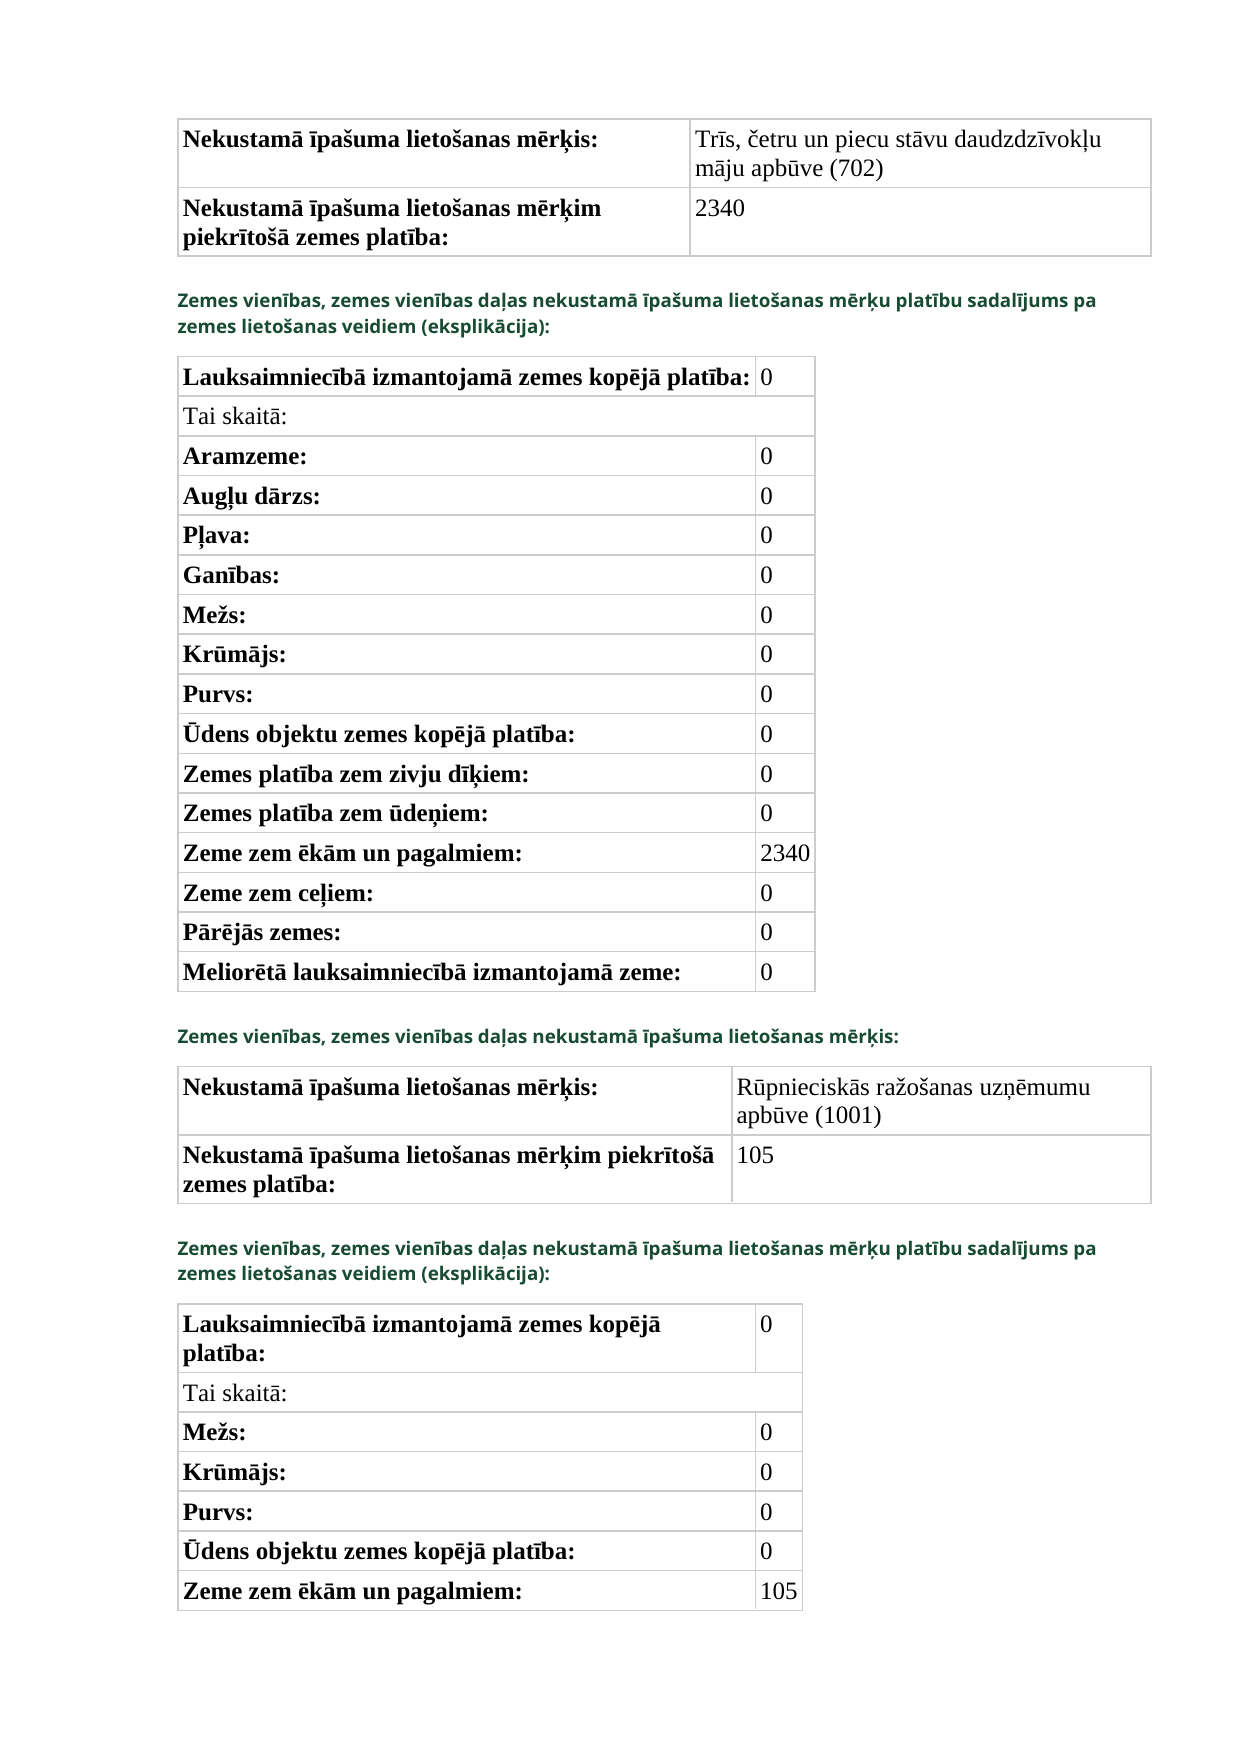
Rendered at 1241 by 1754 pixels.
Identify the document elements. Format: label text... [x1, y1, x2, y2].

table_cell Augļu dārzs: [179, 476, 755, 514]
text Zemes vienības, zemes vienības daļas nekustamā īpašuma lietošanas mērķis: [177, 1023, 1152, 1049]
table_header 0 [756, 1305, 802, 1371]
table_cell 0 [756, 794, 814, 832]
table_cell 0 [756, 714, 814, 752]
table_cell Zeme zem ceļiem: [179, 873, 755, 911]
table_cell 0 [756, 873, 814, 911]
table_cell Tai skaitā: [179, 397, 814, 435]
table_header Trīs, četru un piecu stāvu daudzdzīvokļu māju apbūve (702) [691, 120, 1150, 187]
table_header Lauksaimniecībā izmantojamā zemes kopējā platība: [179, 1305, 755, 1371]
table_cell 0 [756, 1492, 802, 1530]
table_cell Krūmājs: [179, 1452, 755, 1490]
table_cell Pārējās zemes: [179, 913, 755, 951]
table_cell Zemes platība zem ūdeņiem: [179, 794, 755, 832]
table_cell Krūmājs: [179, 635, 755, 673]
table_cell 2340 [756, 833, 814, 871]
table_cell 0 [756, 1452, 802, 1490]
table_cell Zemes platība zem zivju dīķiem: [179, 754, 755, 792]
table_header Nekustamā īpašuma lietošanas mērķis: [179, 1067, 731, 1134]
table_cell Zeme zem ēkām un pagalmiem: [179, 833, 755, 871]
table_cell Nekustamā īpašuma lietošanas mērķim piekrītošā zemes platība: [179, 1136, 731, 1202]
table_cell 0 [756, 437, 814, 474]
table_cell 0 [756, 1532, 802, 1570]
table_cell Tai skaitā: [179, 1373, 802, 1411]
table_cell 0 [756, 952, 814, 991]
table_cell Mežs: [179, 595, 755, 633]
table_cell 0 [756, 754, 814, 792]
table_cell Zeme zem ēkām un pagalmiem: [179, 1571, 755, 1609]
table_cell Nekustamā īpašuma lietošanas mērķim piekrītošā zemes platība: [179, 188, 689, 255]
table_cell 0 [756, 516, 814, 554]
table_cell Purvs: [179, 675, 755, 713]
table_cell 0 [756, 913, 814, 951]
table_cell Aramzeme: [179, 437, 755, 474]
table_cell Ūdens objektu zemes kopējā platība: [179, 714, 755, 752]
table_cell 105 [733, 1136, 1150, 1202]
text Zemes vienības, zemes vienības daļas nekustamā īpašuma lietošanas mērķu platību sadalījums pa zemes lietošanas veidiem (eksplikācija): [177, 288, 1152, 339]
table_cell Ganības: [179, 556, 755, 594]
table_header Nekustamā īpašuma lietošanas mērķis: [179, 120, 689, 187]
text Zemes vienības, zemes vienības daļas nekustamā īpašuma lietošanas mērķu platību sadalījums pa zemes lietošanas veidiem (eksplikācija): [177, 1235, 1152, 1286]
table_cell 2340 [691, 188, 1150, 255]
table_cell Ūdens objektu zemes kopējā platība: [179, 1532, 755, 1570]
table_cell 105 [756, 1571, 802, 1609]
table_cell Meliorētā lauksaimniecībā izmantojamā zeme: [179, 952, 755, 991]
table_cell Purvs: [179, 1492, 755, 1530]
table_header Lauksaimniecībā izmantojamā zemes kopējā platība: [179, 357, 755, 395]
table_cell 0 [756, 675, 814, 713]
table_cell Pļava: [179, 516, 755, 554]
table_cell 0 [756, 1413, 802, 1451]
table_cell 0 [756, 476, 814, 514]
table_cell 0 [756, 556, 814, 594]
table_cell Mežs: [179, 1413, 755, 1451]
table_cell 0 [756, 595, 814, 633]
table_header Rūpnieciskās ražošanas uzņēmumu apbūve (1001) [733, 1067, 1150, 1134]
table_header 0 [756, 357, 814, 395]
table_cell 0 [756, 635, 814, 673]
